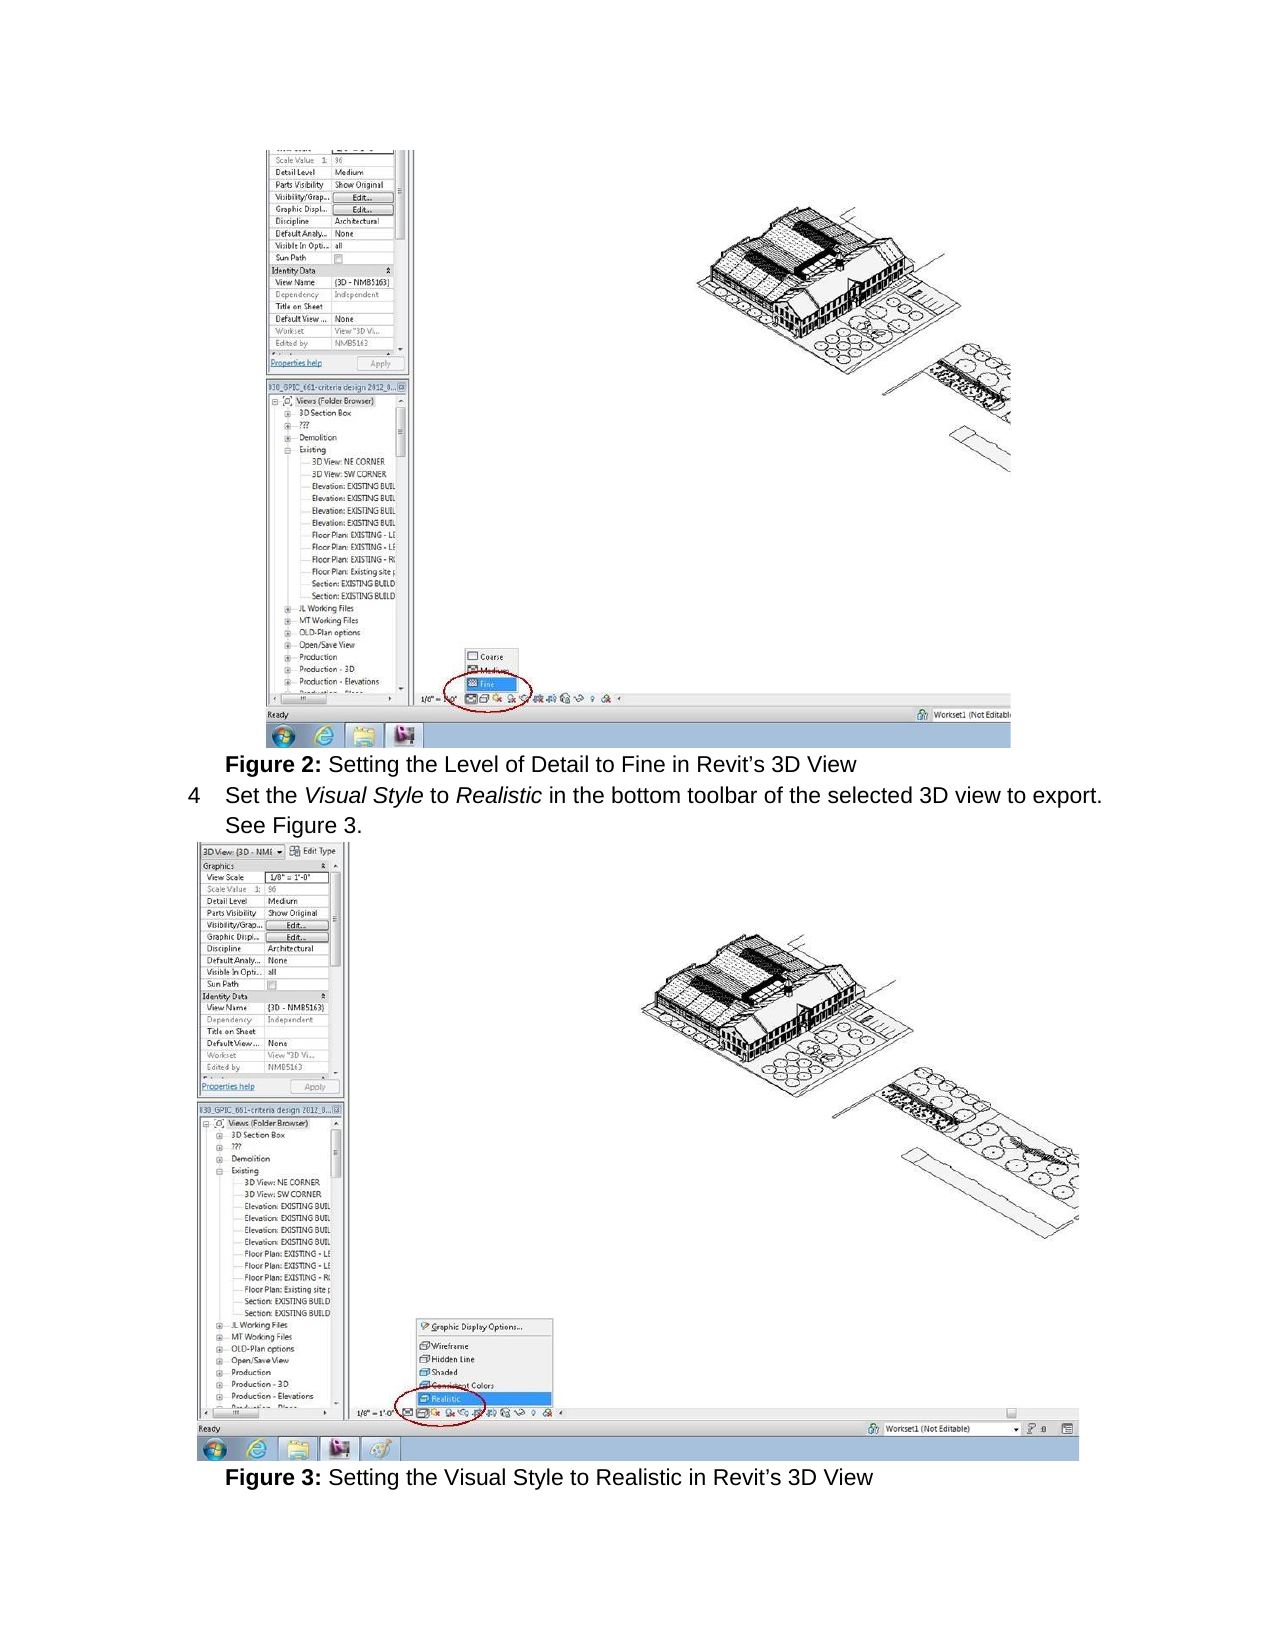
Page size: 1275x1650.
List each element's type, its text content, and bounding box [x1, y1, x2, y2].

text Figure 3: Setting the Visual Style to Realistic in Revit’s 3D View [150, 1464, 1125, 1490]
text Figure 2: Setting the Level of Detail to Fine in Revit’s 3D View [150, 751, 1125, 778]
picture [196, 842, 1080, 1461]
picture [264, 150, 1011, 748]
list Set the Visual Style to Realistic in the bottom toolbar of the selected 3D view to export. See Figure 3. [188, 782, 1125, 838]
